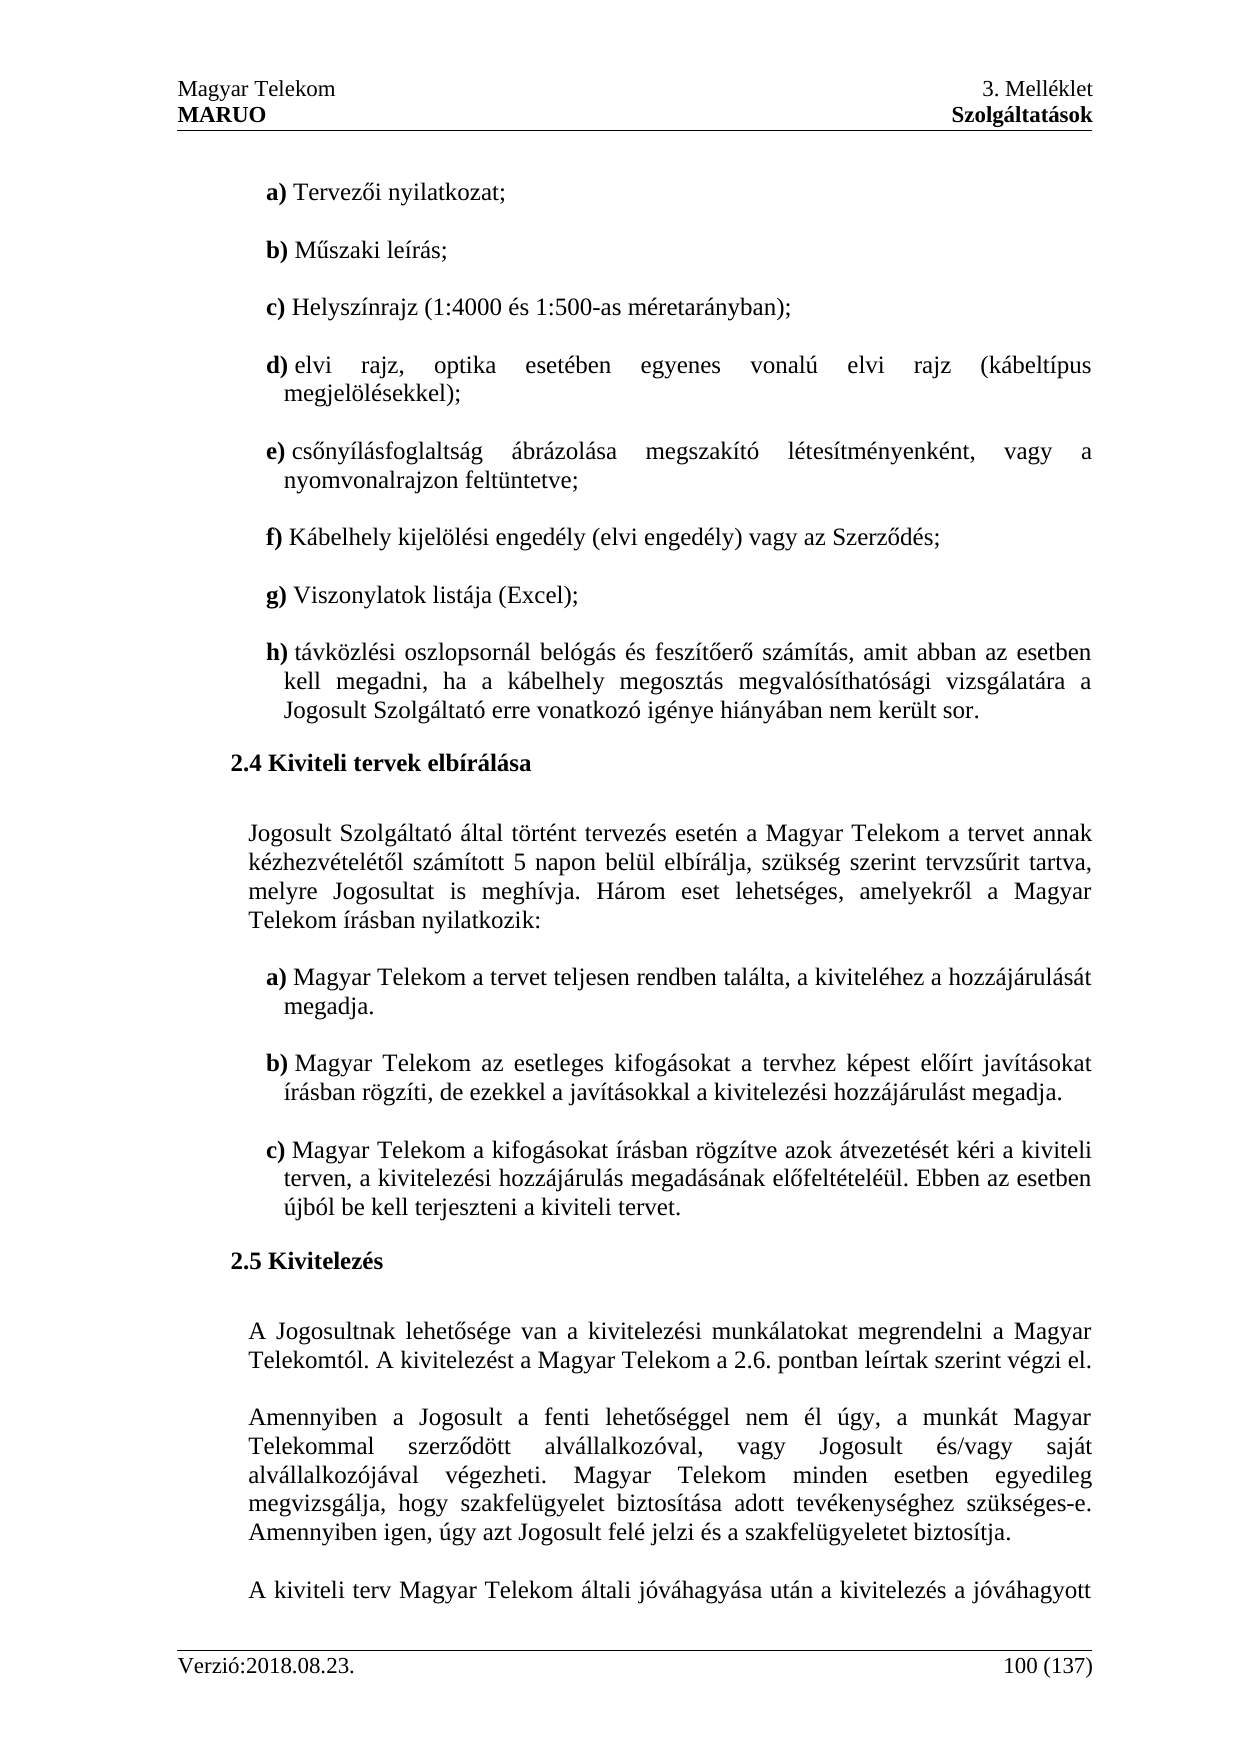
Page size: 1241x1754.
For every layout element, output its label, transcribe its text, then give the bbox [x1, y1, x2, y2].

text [230, 1546, 1092, 1603]
text Amennyiben a Jogosult a fenti lehetőséggel nem él úgy, a munkát Magyar Telekommal szerződött alvállalkozóval, vagy Jogosult és/vagy saját alvállalkozójával végezheti. Magyar Telekom minden esetben egyedileg megvizsgálja, hogy szakfelügyelet biztosítása adott tevékenységhez szükséges-e. Amennyiben igen, úgy azt Jogosult felé jelzi és a szakfelügyeletet biztosítja. [230, 1373, 1092, 1546]
text a) Tervezői nyilatkozat; [266, 177, 1092, 206]
text f) Kábelhely kijelölési engedély (elvi engedély) vagy az Szerződés; [266, 522, 1092, 551]
text a) Magyar Telekom a tervet teljesen rendben találta, a kiviteléhez a hozzájárulását megadja. [266, 962, 1092, 1020]
text b) Magyar Telekom az esetleges kifogásokat a tervhez képest előírt javításokat írásban rögzíti, de ezekkel a javításokkal a kivitelezési hozzájárulást megadja. [266, 1048, 1092, 1106]
text c) Magyar Telekom a kifogásokat írásban rögzítve azok átvezetését kéri a kiviteli terven, a kivitelezési hozzájárulás megadásának előfeltételéül. Ebben az esetben újból be kell terjeszteni a kiviteli tervet. [266, 1135, 1092, 1221]
text Jogosult Szolgáltató által történt tervezés esetén a Magyar Telekom a tervet annak kézhezvételétől számított 5 napon belül elbírálja, szükség szerint tervzsűrit tartva, melyre Jogosultat is meghívja. Három eset lehetséges, amelyekről a Magyar Telekom írásban nyilatkozik: [230, 790, 1092, 933]
subtitle 2.4 Kiviteli tervek elbírálása [230, 748, 1092, 777]
text h) távközlési oszlopsornál belógás és feszítőerő számítás, amit abban az esetben kell megadni, ha a kábelhely megosztás megvalósíthatósági vizsgálatára a Jogosult Szolgáltató erre vonatkozó igénye hiányában nem került sor. [266, 637, 1092, 723]
text d) elvi rajz, optika esetében egyenes vonalú elvi rajz (kábeltípus megjelölésekkel); [266, 350, 1092, 407]
text A Jogosultnak lehetősége van a kivitelezési munkálatokat megrendelni a Magyar Telekomtól. A kivitelezést a Magyar Telekom a 2.6. pontban leírtak szerint végzi el. [230, 1287, 1092, 1373]
text e) csőnyílásfoglaltság ábrázolása megszakító létesítményenként, vagy a nyomvonalrajzon feltüntetve; [266, 436, 1092, 493]
text c) Helyszínrajz (1:4000 és 1:500-as méretarányban); [266, 292, 1092, 321]
subtitle 2.5 Kivitelezés [230, 1246, 1092, 1275]
text b) Műszaki leírás; [266, 235, 1092, 263]
text g) Viszonylatok listája (Excel); [266, 580, 1092, 608]
